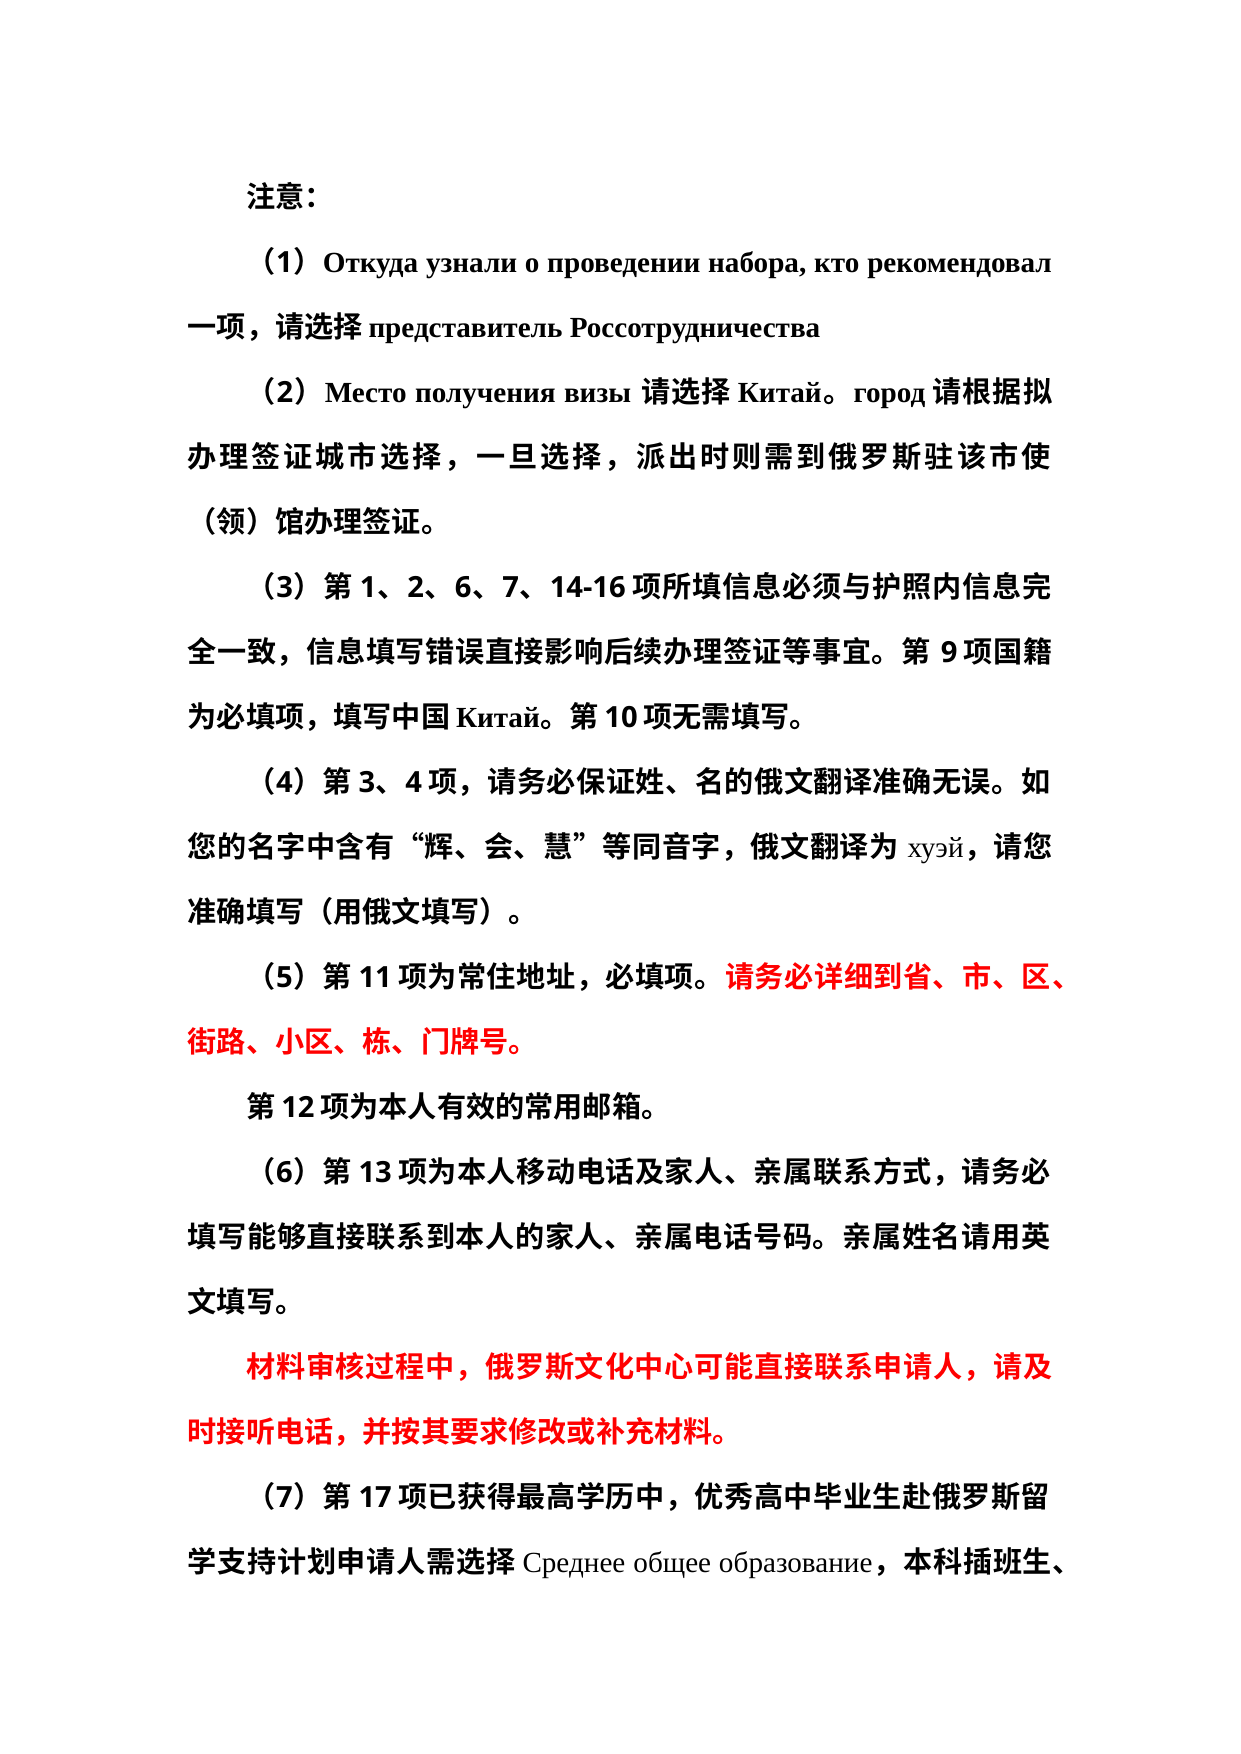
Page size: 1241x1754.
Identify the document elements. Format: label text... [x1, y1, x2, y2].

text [187, 1462, 1053, 1592]
text 材料审核过程中，俄罗斯文化中心可能直接联系申请人，请及时接听电话，并按其要求修改或补充材料。 [187, 1332, 1053, 1462]
text （6）第13项为本人移动电话及家人、亲属联系方式，请务必填写能够直接联系到本人的家人、亲属电话号码。亲属姓名请用英文填写。 [187, 1137, 1053, 1332]
text （1）Откуда узнали о проведении набора, кто рекомендовал一项，请选择представитель Россотрудничества [187, 227, 1053, 357]
text （2）Место получения визы 请选择Китай。город请根据拟办理签证城市选择，一旦选择，派出时则需到俄罗斯驻该市使（领）馆办理签证。 [187, 357, 1053, 552]
text （3）第1、2、6、7、14-16项所填信息必须与护照内信息完全一致，信息填写错误直接影响后续办理签证等事宜。第9项国籍为必填项，填写中国Китай。第10项无需填写。 [187, 552, 1053, 747]
text 第12项为本人有效的常用邮箱。 [187, 1072, 1053, 1137]
text （5）第11项为常住地址，必填项。请务必详细到省、市、区、街路、小区、栋、门牌号。 [187, 942, 1053, 1072]
text （4）第3、4项，请务必保证姓、名的俄文翻译准确无误。如您的名字中含有“辉、会、慧”等同音字，俄文翻译为хуэй，请您准确填写（用俄文填写）。 [187, 747, 1053, 942]
text 注意： [187, 162, 1053, 227]
